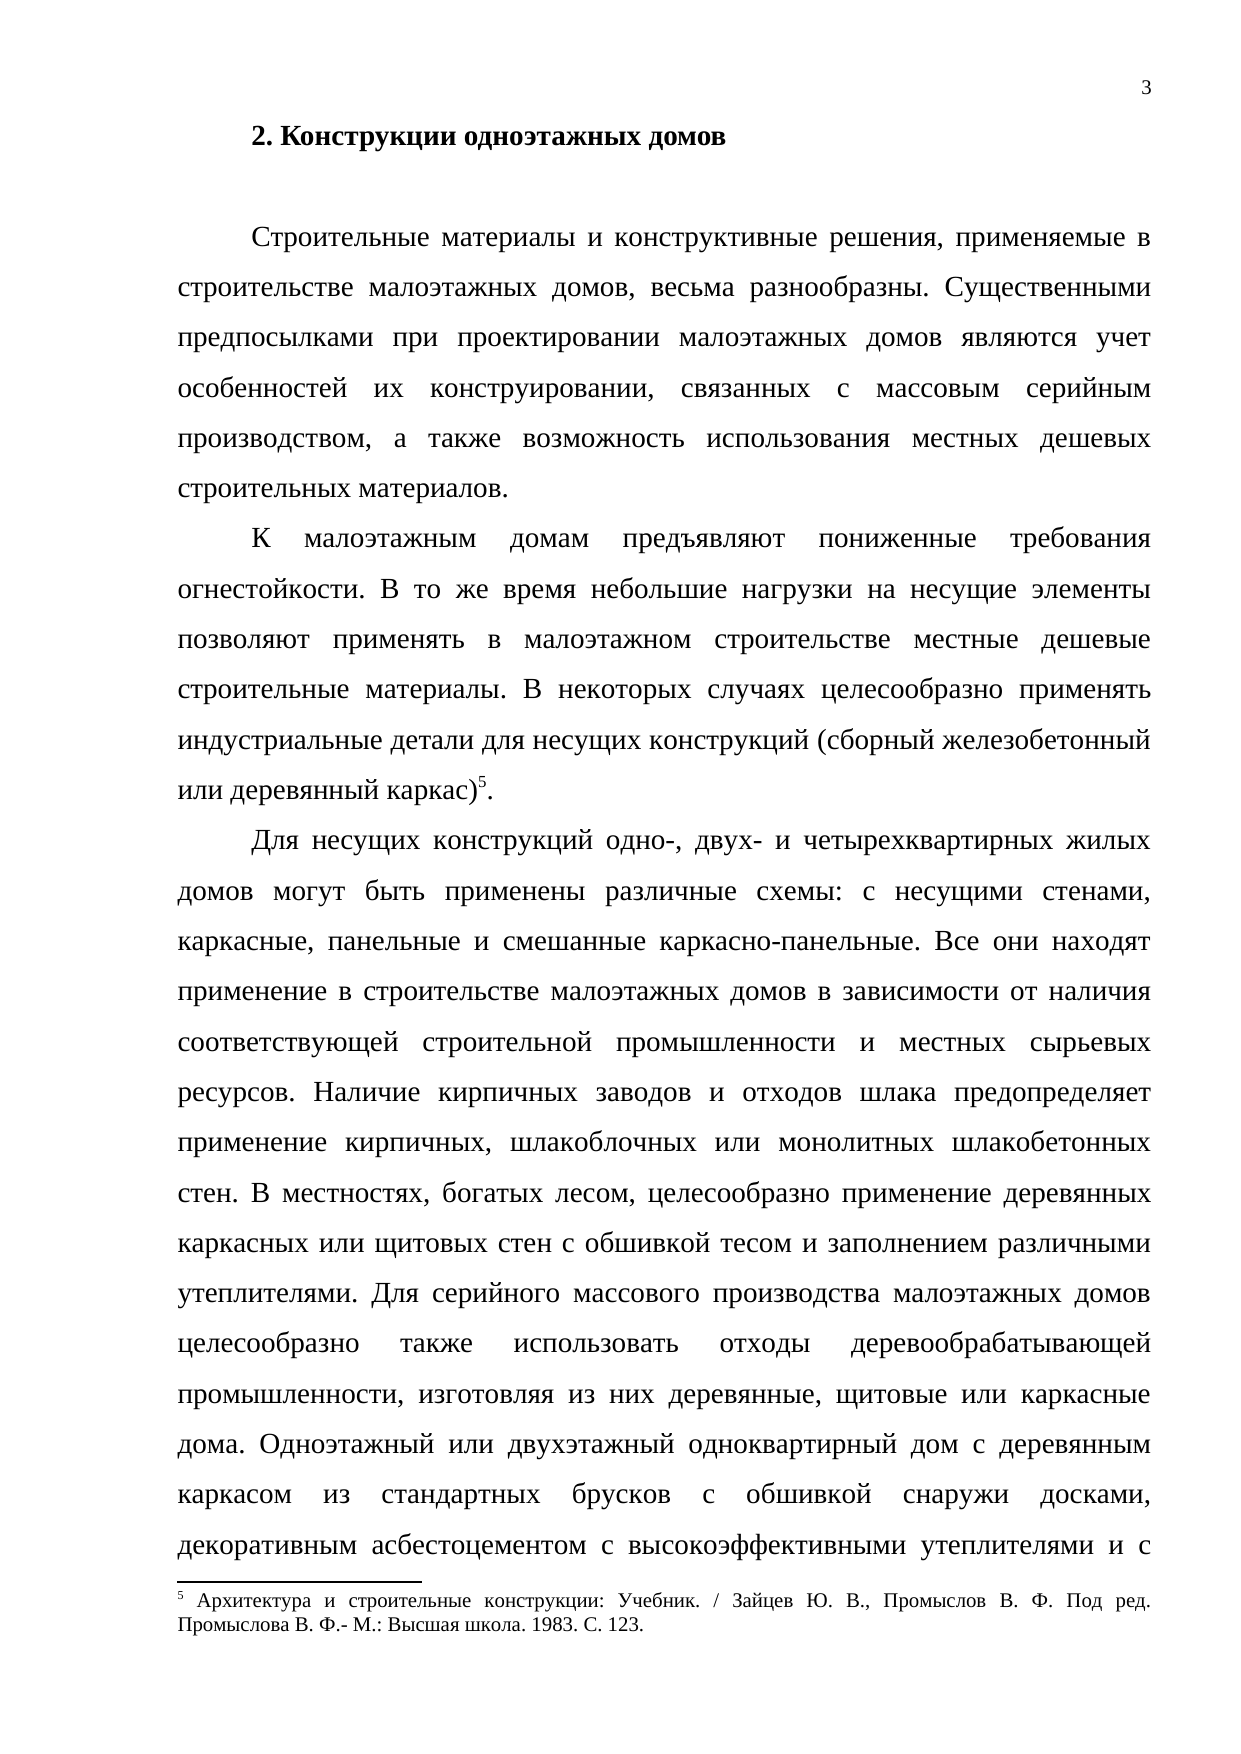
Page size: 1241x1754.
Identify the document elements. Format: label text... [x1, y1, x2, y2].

text Строительные материалы и конструктивные решения, применяемые в строительстве малоэтажных домов, весьма разнообразны. Существенными предпосылками при проектировании малоэтажных домов являются учет особенностей их конструировании, связанных с массовым серийным производством, а также возможность использования местных дешевых строительных материалов. [177, 219, 1152, 504]
text К малоэтажным домам предъявляют пониженные требования огнестойкости. В то же время небольшие нагрузки на несущие элементы позволяют применять в малоэтажном строительстве местные дешевые строительные материалы. В некоторых случаях целесообразно применять индустриальные детали для несущих конструкций (сборный железобетонный или деревянный каркас). [177, 521, 1152, 806]
subtitle 2. Конструкции одноэтажных домов [177, 118, 1152, 152]
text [177, 822, 1152, 1560]
